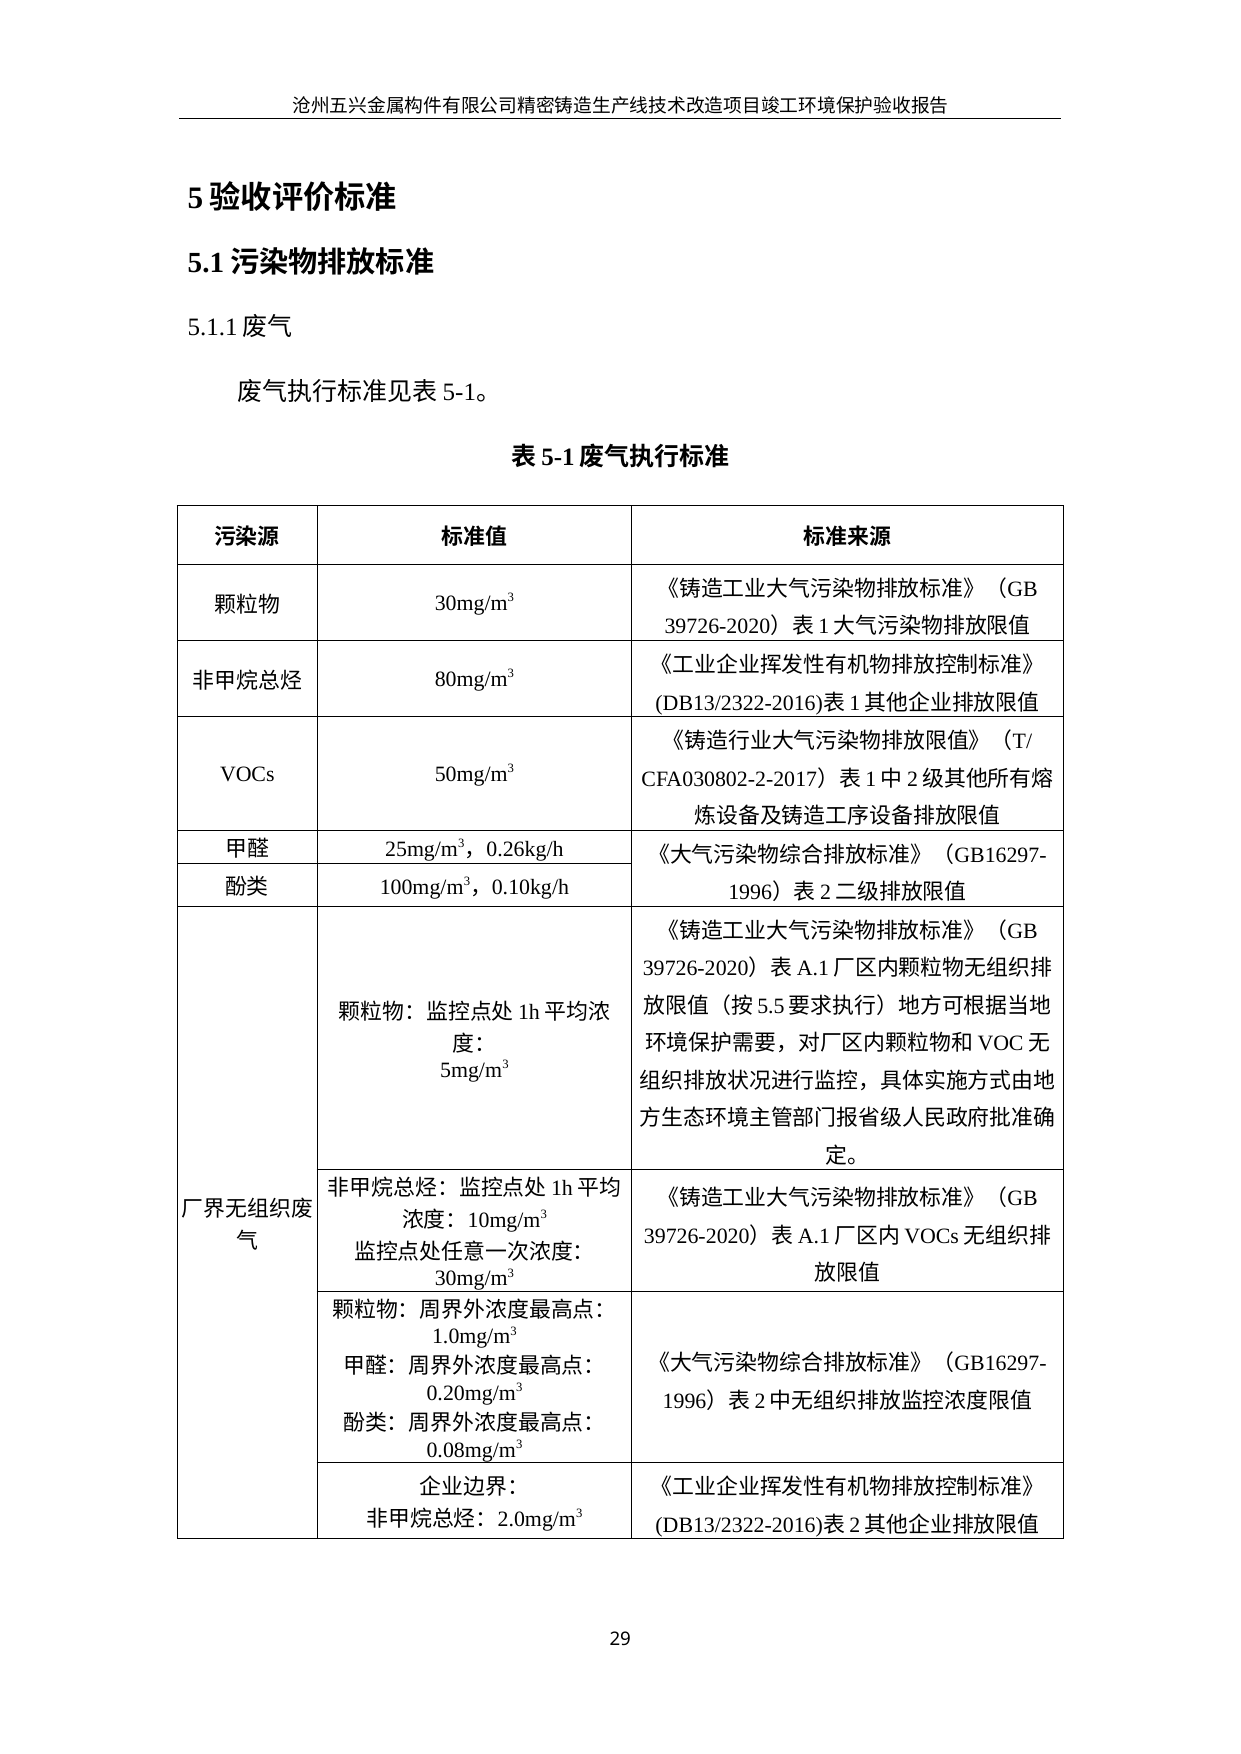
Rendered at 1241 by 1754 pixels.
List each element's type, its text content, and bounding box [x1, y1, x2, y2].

table_cell 《大气污染物综合排放标准》（GB16297-1996）表2二级排放限值 [632, 831, 1063, 906]
table_cell 25mg/m3，0.26kg/h [318, 831, 631, 862]
table_cell 《铸造工业大气污染物排放标准》（GB 39726-2020）表1大气污染物排放限值 [632, 565, 1063, 640]
table_header 标准来源 [632, 506, 1063, 564]
table_cell 100mg/m3，0.10kg/h [318, 864, 631, 906]
table_cell 颗粒物 [178, 565, 317, 640]
table_cell 《工业企业挥发性有机物排放控制标准》(DB13/2322-2016)表2其他企业排放限值 [632, 1463, 1063, 1538]
text 表5-1废气执行标准 [187, 422, 1053, 487]
table_cell 80mg/m3 [318, 641, 631, 716]
table_cell 《铸造行业大气污染物排放限值》（T/CFA030802-2-2017）表1中2级其他所有熔炼设备及铸造工序设备排放限值 [632, 717, 1063, 830]
table_cell 企业边界： 非甲烷总烃：2.0mg/m3 [318, 1463, 631, 1538]
table_cell 30mg/m3 [318, 565, 631, 640]
table_cell 50mg/m3 [318, 717, 631, 830]
table_cell 非甲烷总烃：监控点处1h平均浓度：10mg/m3 监控点处任意一次浓度：30mg/m3 [318, 1170, 631, 1291]
table_cell 颗粒物：监控点处1h平均浓度： 5mg/m3 [318, 907, 631, 1169]
table_cell 《铸造工业大气污染物排放标准》（GB 39726-2020）表A.1厂区内VOCs无组织排放限值 [632, 1170, 1063, 1291]
table_cell 甲醛 [178, 831, 317, 862]
subtitle 5.1.1废气 [187, 292, 1053, 357]
table_cell 厂界无组织废气 [178, 907, 317, 1538]
table_cell VOCs [178, 717, 317, 830]
subtitle 5验收评价标准 [187, 162, 1053, 227]
table_cell 《铸造工业大气污染物排放标准》（GB 39726-2020）表A.1厂区内颗粒物无组织排放限值（按5.5要求执行）地方可根据当地环境保护需要，对厂区内颗粒物和VOC无组织排放状况进行监控，具体实施方式由地方生态环境主管部门报省级人民政府批准确定。 [632, 907, 1063, 1169]
table_cell 《工业企业挥发性有机物排放控制标准》(DB13/2322-2016)表1其他企业排放限值 [632, 641, 1063, 716]
table_cell 《大气污染物综合排放标准》（GB16297-1996）表2中无组织排放监控浓度限值 [632, 1292, 1063, 1462]
table_cell 酚类 [178, 864, 317, 906]
table_cell 颗粒物：周界外浓度最高点：1.0mg/m3 甲醛：周界外浓度最高点：0.20mg/m3 酚类：周界外浓度最高点：0.08mg/m3 [318, 1292, 631, 1462]
table_header 污染源 [178, 506, 317, 564]
table_cell 非甲烷总烃 [178, 641, 317, 716]
subtitle 5.1污染物排放标准 [187, 227, 1053, 292]
subtitle 废气执行标准见表5-1。 [187, 357, 1053, 422]
table_header 标准值 [318, 506, 631, 564]
